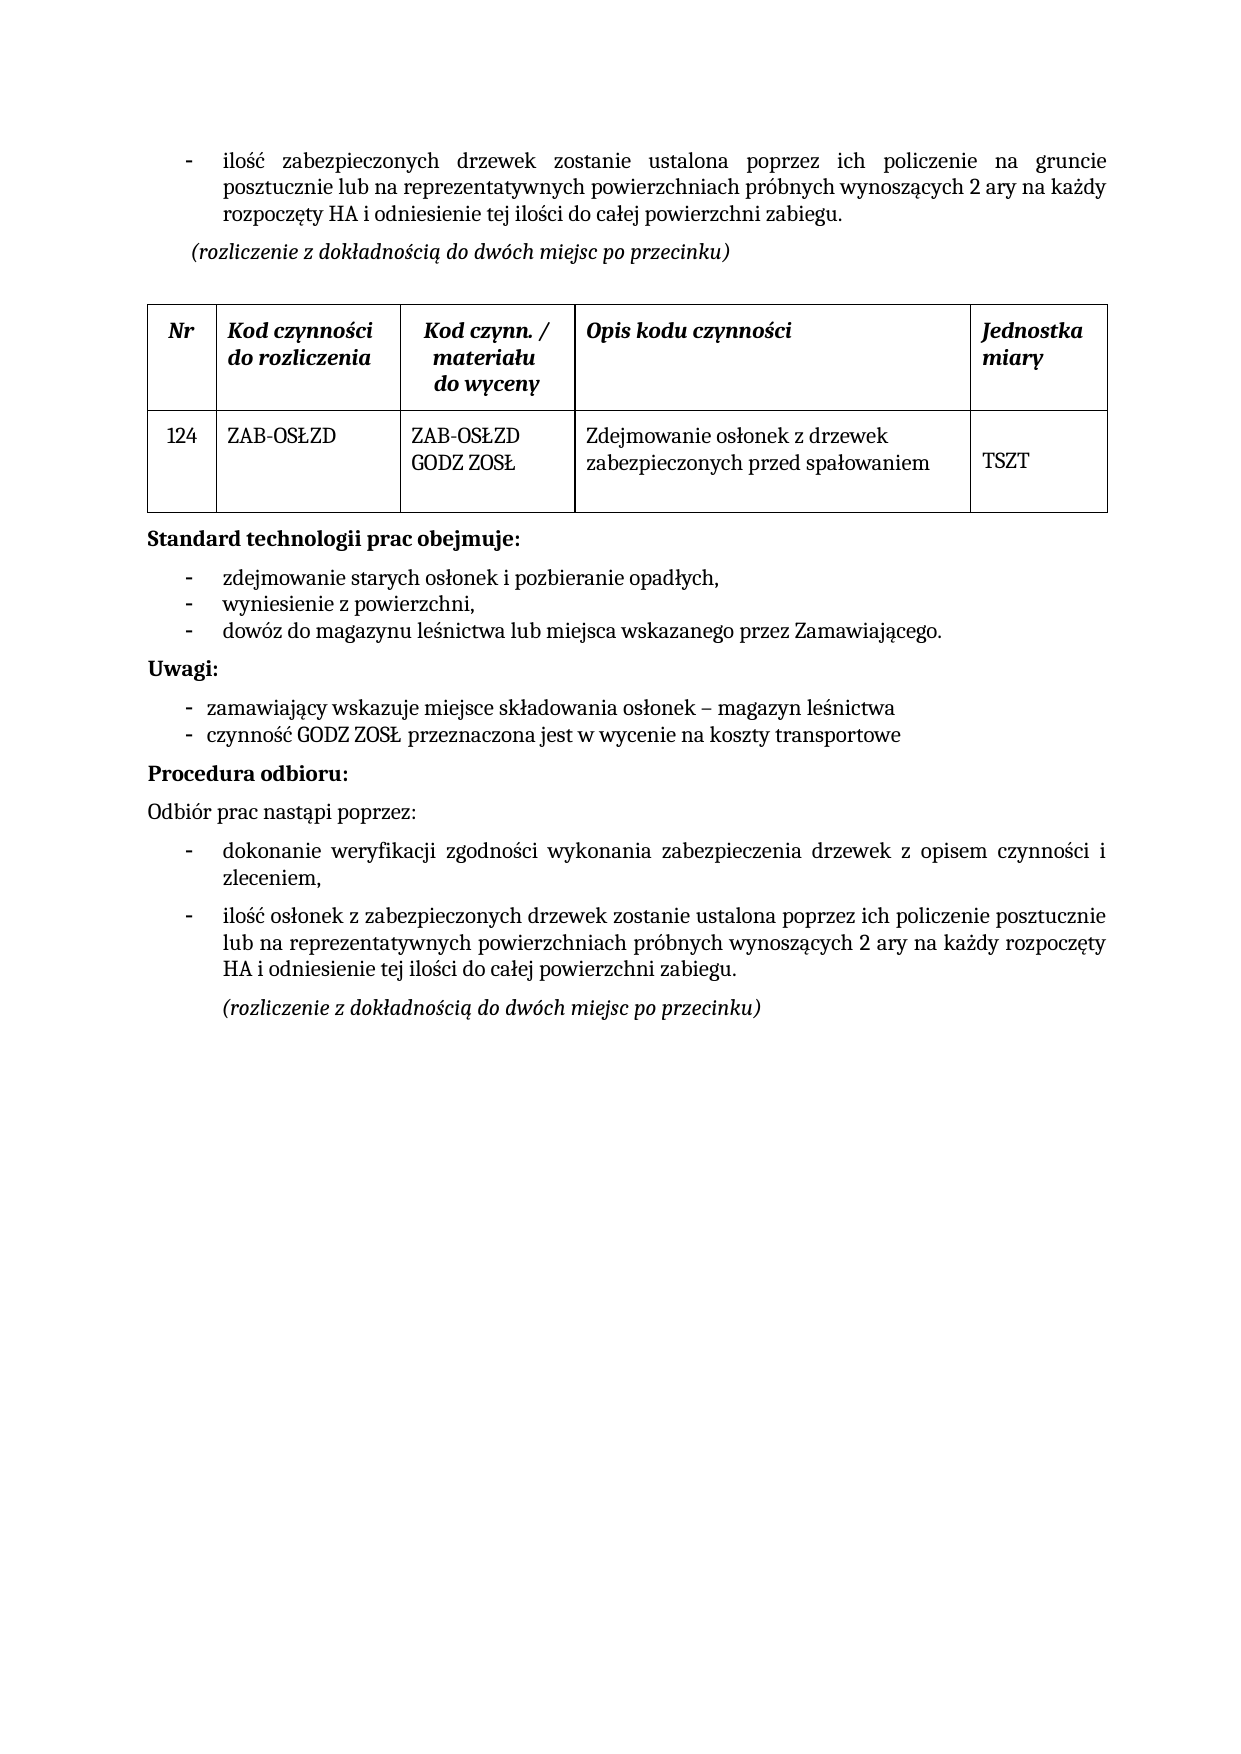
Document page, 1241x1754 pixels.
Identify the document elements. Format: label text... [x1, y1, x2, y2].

list wyniesienie z powierzchni, [185, 591, 1107, 617]
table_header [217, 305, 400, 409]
list czynność GODZ ZOSŁ przeznaczona jest w wycenie na koszty transportowe [185, 721, 1107, 748]
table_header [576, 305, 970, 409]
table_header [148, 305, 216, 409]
text (rozliczenie z dokładnością do dwóch miejsc po przecinku) [148, 995, 1107, 1021]
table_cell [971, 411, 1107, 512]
list ilość osłonek z zabezpieczonych drzewek zostanie ustalona poprzez ich policzenie posztucznie lub na reprezentatywnych powierzchniach próbnych wynoszących 2 ary na każdy rozpoczęty HA i odniesienie tej ilości do całej powierzchni zabiegu. [185, 903, 1107, 982]
text Standard technologii prac obejmuje: [148, 526, 1107, 552]
list zamawiający wskazuje miejsce składowania osłonek – magazyn leśnictwa [185, 695, 1107, 721]
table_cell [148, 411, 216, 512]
list dowóz do magazynu leśnictwa lub miejsca wskazanego przez Zamawiającego. [185, 617, 1107, 644]
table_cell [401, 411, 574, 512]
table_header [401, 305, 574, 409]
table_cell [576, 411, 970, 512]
text (rozliczenie z dokładnością do dwóch miejsc po przecinku) [148, 239, 1107, 266]
list zdejmowanie starych osłonek i pozbieranie opadłych, [185, 565, 1107, 591]
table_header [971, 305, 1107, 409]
text Uwagi: [148, 656, 1107, 683]
list dokonanie weryfikacji zgodności wykonania zabezpieczenia drzewek z opisem czynności i zleceniem, [185, 838, 1107, 891]
text Procedura odbioru: [148, 760, 1107, 787]
list ilość zabezpieczonych drzewek zostanie ustalona poprzez ich policzenie na gruncie posztucznie lub na reprezentatywnych powierzchniach próbnych wynoszących 2 ary na każdy rozpoczęty HA i odniesienie tej ilości do całej powierzchni zabiegu. [185, 148, 1107, 227]
text Odbiór prac nastąpi poprzez: [148, 799, 1107, 826]
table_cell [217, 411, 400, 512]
